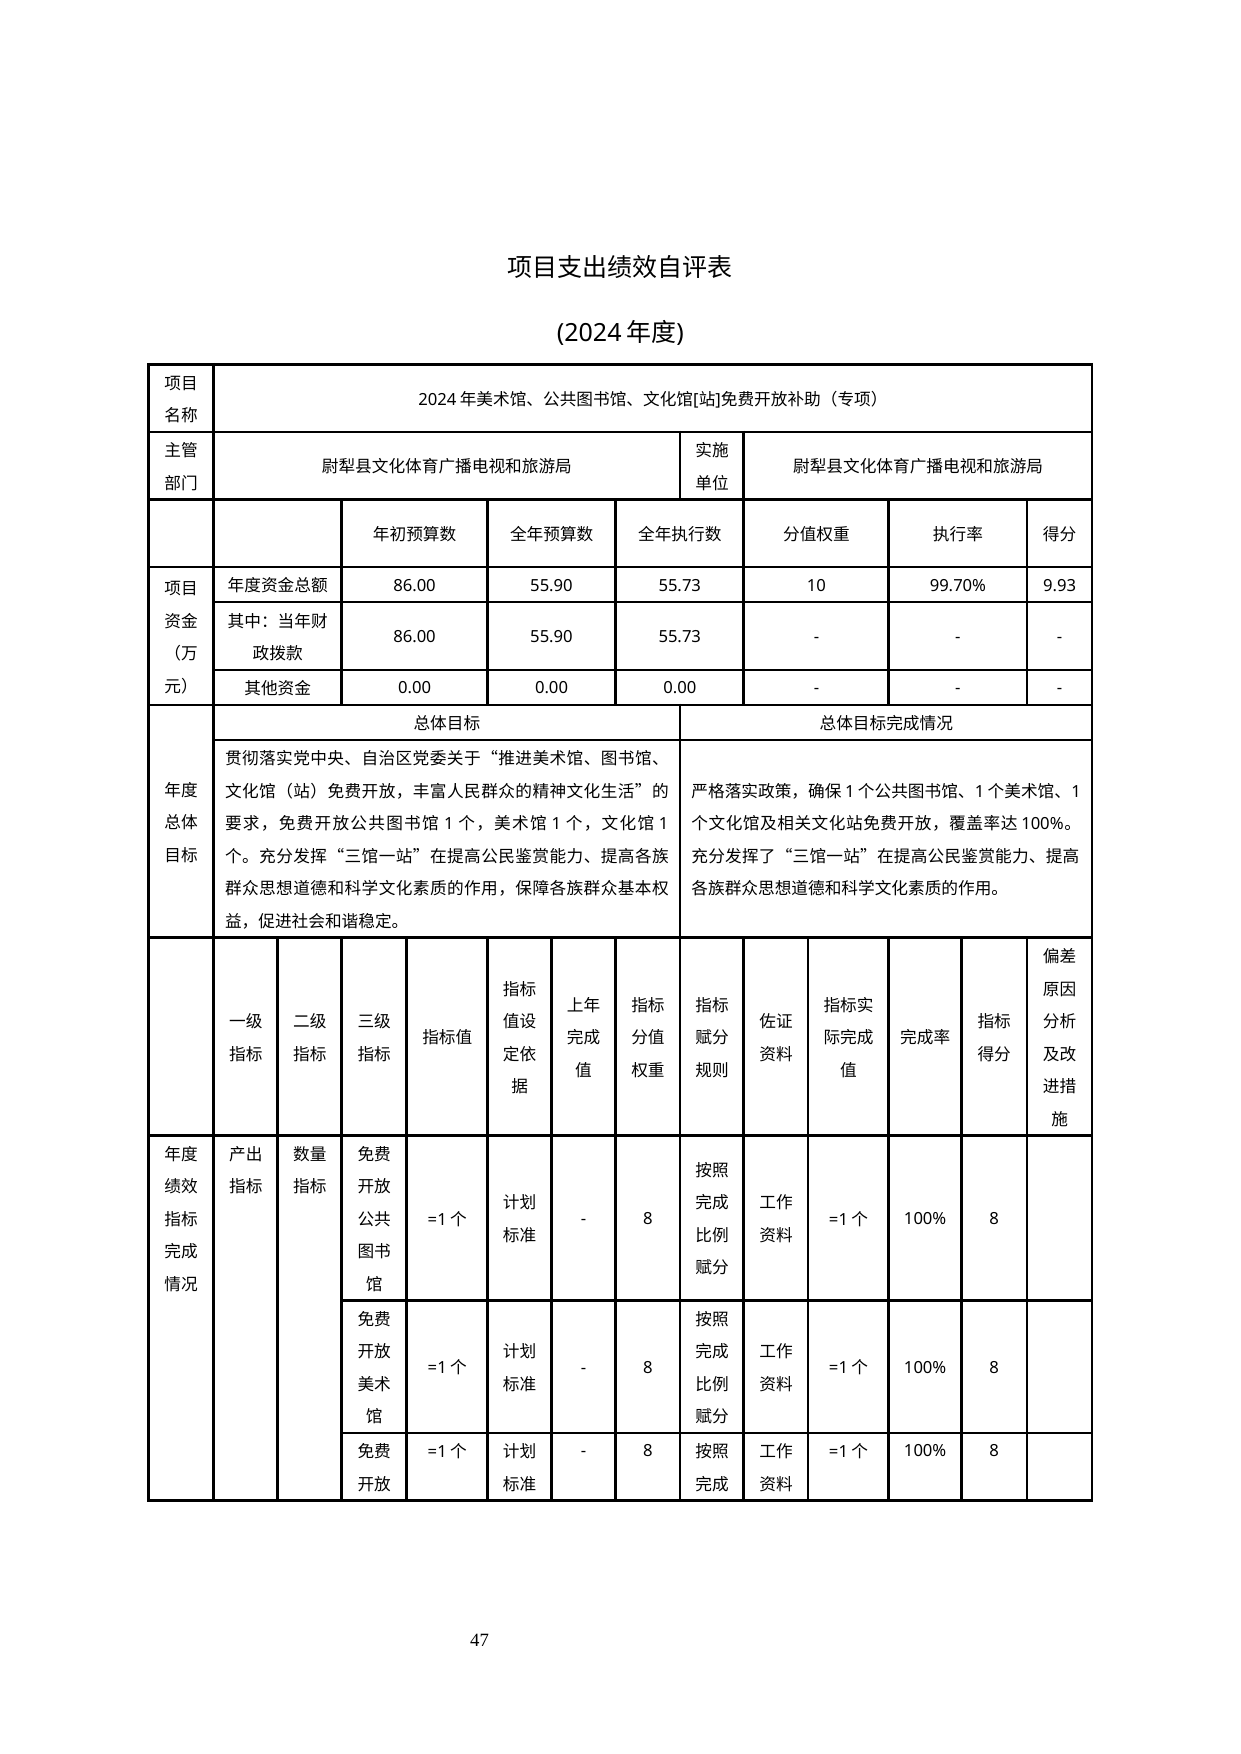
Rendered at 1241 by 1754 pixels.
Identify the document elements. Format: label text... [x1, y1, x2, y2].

table_cell 55.90 [489, 603, 614, 668]
table_cell 年度资金总额 [215, 568, 340, 601]
table_cell 按照完成比例赋分 [681, 1434, 742, 1499]
table_cell 实施单位 [681, 433, 742, 498]
table_cell 按照完成比例赋分 [681, 1137, 742, 1299]
table_cell =1个 [408, 1302, 486, 1432]
table_cell 其中：当年财政拨款 [215, 603, 340, 668]
table_cell 8 [617, 1302, 679, 1432]
table_cell 9.93 [1028, 568, 1091, 601]
table_cell 二级指标 [279, 939, 340, 1134]
table_cell 计划标准 [489, 1434, 550, 1499]
table_cell 工作资料 [745, 1137, 807, 1299]
table_cell 8 [617, 1434, 679, 1499]
table_cell [150, 939, 212, 1134]
table_cell [215, 501, 340, 566]
table_cell =1个 [809, 1434, 887, 1499]
table_cell - [890, 603, 1026, 668]
table_cell =1个 [809, 1137, 887, 1299]
table_cell 上年完成值 [553, 939, 614, 1134]
table_cell 严格落实政策，确保1个公共图书馆、1个美术馆、1个文化馆及相关文化站免费开放，覆盖率达100%。充分发挥了“三馆一站”在提高公民鉴赏能力、提高各族群众思想道德和科学文化素质的作用。 [681, 741, 1091, 936]
table_cell 99.70% [890, 568, 1026, 601]
table_cell [150, 501, 212, 566]
table_cell 0.00 [489, 671, 614, 703]
table_cell 0.00 [617, 671, 742, 703]
table_cell - [745, 603, 887, 668]
table_cell 总体目标 [215, 706, 679, 739]
table_cell 55.73 [617, 603, 742, 668]
table_cell 其他资金 [215, 671, 340, 703]
table_cell 按照完成比例赋分 [681, 1302, 742, 1432]
table_cell 100% [890, 1137, 960, 1299]
table_cell 总体目标完成情况 [681, 706, 1091, 739]
table_cell (2024年度) [148, 298, 1092, 363]
table_cell 工作资料 [745, 1302, 807, 1432]
table_cell 分值权重 [745, 501, 887, 566]
table_cell 偏差原因分析及改进措施 [1028, 939, 1091, 1134]
table_cell 尉犁县文化体育广播电视和旅游局 [215, 433, 679, 498]
table_cell 55.73 [617, 568, 742, 601]
table_cell 全年预算数 [489, 501, 614, 566]
table_cell 2024年美术馆、公共图书馆、文化馆[站]免费开放补助（专项） [215, 366, 1091, 431]
table_cell 完成率 [890, 939, 960, 1134]
table_cell 年度绩效指标完成情况 [150, 1137, 212, 1499]
table_cell 主管部门 [150, 433, 212, 498]
table_cell 项目名称 [150, 366, 212, 431]
table_cell 指标值设定依据 [489, 939, 550, 1134]
table_cell 100% [890, 1434, 960, 1499]
table_cell 年初预算数 [343, 501, 486, 566]
table_cell [1028, 1302, 1091, 1432]
table_cell 86.00 [343, 603, 486, 668]
table_cell 指标值 [408, 939, 486, 1134]
table_cell - [890, 671, 1026, 703]
table_cell - [553, 1302, 614, 1432]
table_cell 产出指标 [215, 1137, 276, 1499]
table_cell [1028, 1434, 1091, 1499]
table_cell 工作资料 [745, 1434, 807, 1499]
table_cell 10 [745, 568, 887, 601]
table_cell 项目资金 （万元） [150, 568, 212, 703]
table_cell 数量指标 [279, 1137, 340, 1499]
table_cell 佐证资料 [745, 939, 807, 1134]
table_cell - [553, 1137, 614, 1299]
table_cell =1个 [408, 1434, 486, 1499]
table_cell 得分 [1028, 501, 1091, 566]
table_cell 全年执行数 [617, 501, 742, 566]
table_cell 100% [890, 1302, 960, 1432]
table_cell 免费开放美术馆 [343, 1302, 405, 1432]
table_cell 贯彻落实党中央、自治区党委关于“推进美术馆、图书馆、文化馆（站）免费开放，丰富人民群众的精神文化生活”的要求，免费开放公共图书馆1个，美术馆1个，文化馆1个。充分发挥“三馆一站”在提高公民鉴赏能力、提高各族群众思想道德和科学文化素质的作用，保障各族群众基本权益，促进社会和谐稳定。 [215, 741, 679, 936]
table_cell 指标赋分规则 [681, 939, 742, 1134]
table_cell 执行率 [890, 501, 1026, 566]
table_cell - [745, 671, 887, 703]
table_cell =1个 [408, 1137, 486, 1299]
table_cell 86.00 [343, 568, 486, 601]
table_cell 0.00 [343, 671, 486, 703]
table_cell 计划标准 [489, 1137, 550, 1299]
table_cell 指标得分 [963, 939, 1026, 1134]
table_cell 8 [963, 1137, 1026, 1299]
table_cell - [1028, 671, 1091, 703]
table_cell 年度总体目标 [150, 706, 212, 936]
table_cell =1个 [809, 1302, 887, 1432]
table_cell 免费开放文化馆 [343, 1434, 405, 1499]
table_cell 指标分值权重 [617, 939, 679, 1134]
table_cell - [553, 1434, 614, 1499]
table_cell 55.90 [489, 568, 614, 601]
table_cell 8 [963, 1302, 1026, 1432]
table_cell 计划标准 [489, 1302, 550, 1432]
table_cell 8 [617, 1137, 679, 1299]
table_cell 免费开放公共图书馆 [343, 1137, 405, 1299]
table_cell 尉犁县文化体育广播电视和旅游局 [745, 433, 1091, 498]
table_cell 一级指标 [215, 939, 276, 1134]
table_header 项目支出绩效自评表 [148, 233, 1092, 298]
table_cell 三级指标 [343, 939, 405, 1134]
table_cell - [1028, 603, 1091, 668]
table_cell 8 [963, 1434, 1026, 1499]
table_cell [1028, 1137, 1091, 1299]
table_cell 指标实际完成值 [809, 939, 887, 1134]
